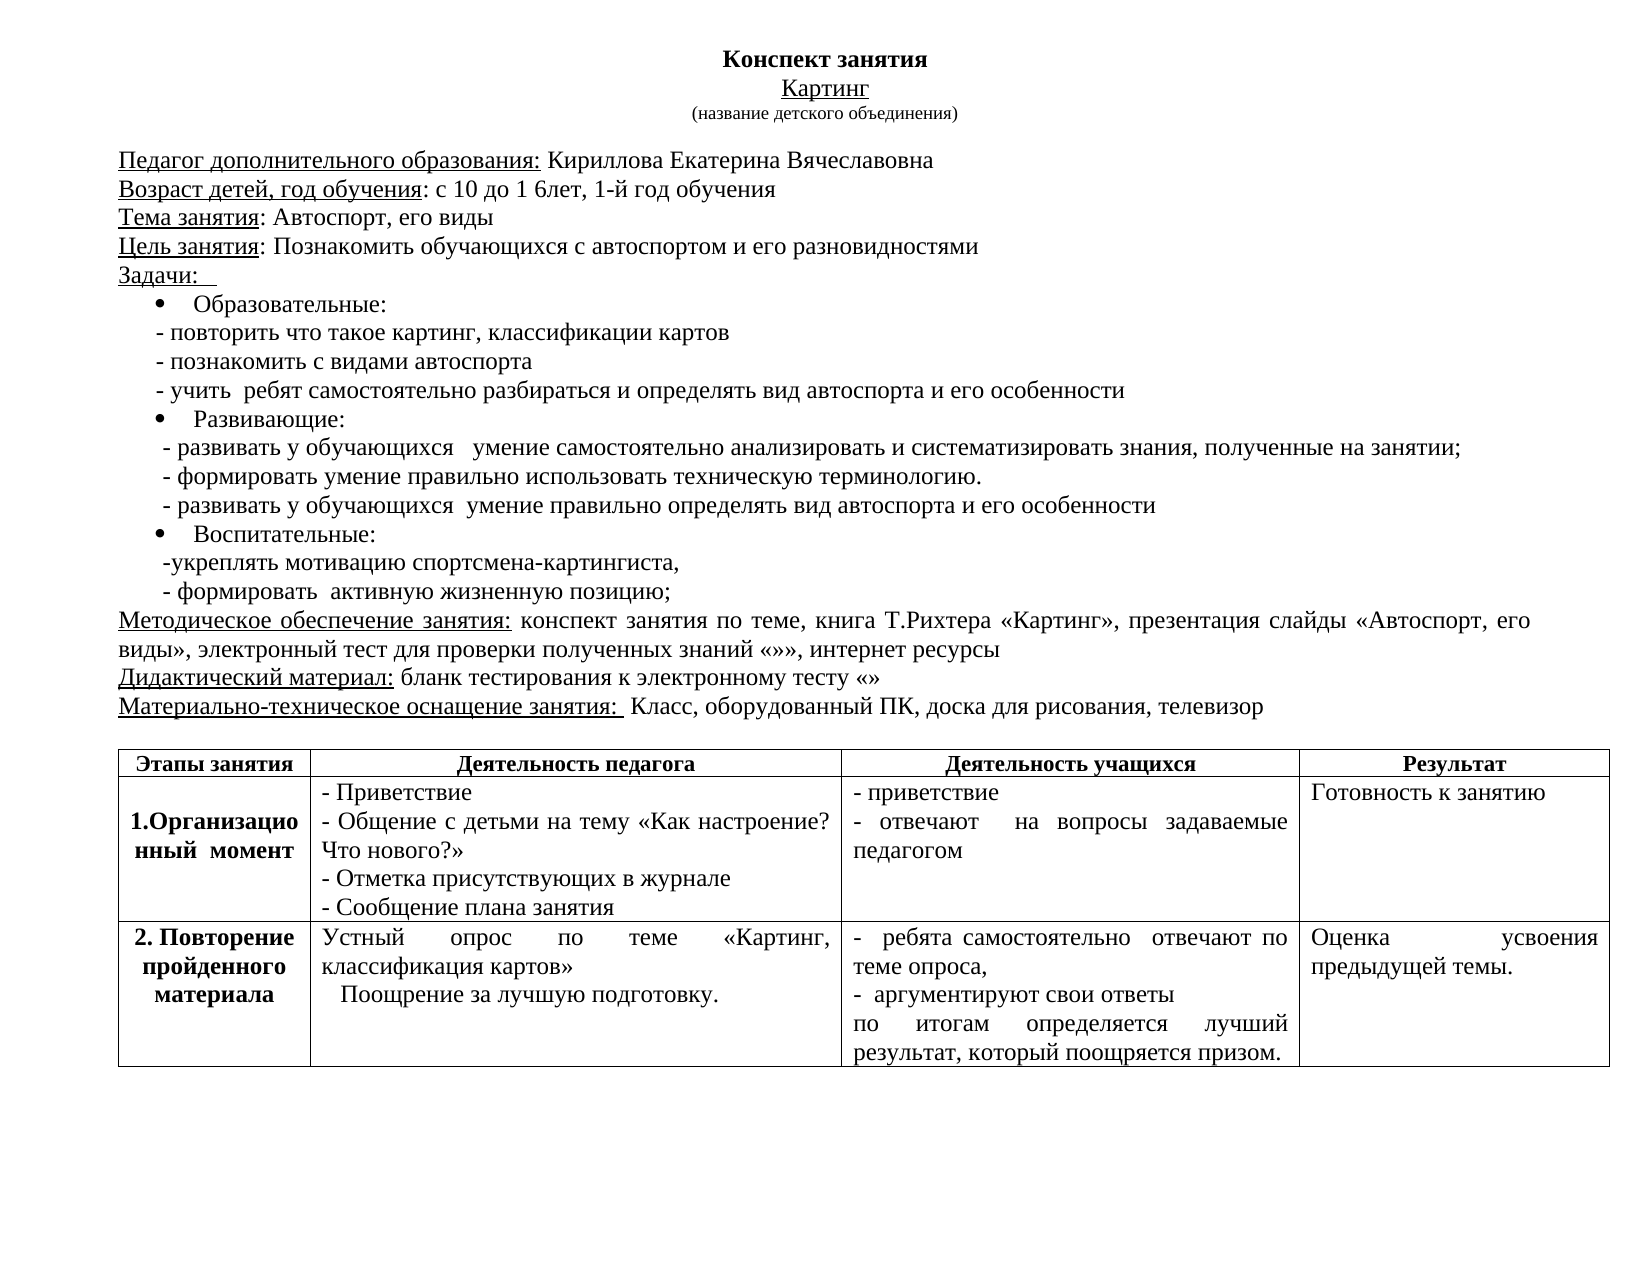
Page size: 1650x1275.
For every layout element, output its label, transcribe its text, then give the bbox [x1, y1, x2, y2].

text - формировать активную жизненную позицию; [162, 576, 1532, 605]
text Дидактический материал: бланк тестирования к электронному тесту «» [118, 662, 1532, 691]
text Задачи: [118, 260, 1532, 289]
text (название детского объединения) [118, 102, 1532, 123]
text Тема занятия: Автоспорт, его виды [118, 202, 1532, 231]
text - познакомить с видами автоспорта [156, 346, 1532, 375]
text Методическое обеспечение занятия: конспект занятия по теме, книга Т.Рихтера «Картинг», презентация слайды «Автоспорт, его виды», электронный тест для проверки полученных знаний «»», интернет ресурсы [118, 605, 1532, 662]
text Картинг [118, 73, 1532, 102]
table_header Деятельность педагога [311, 750, 841, 776]
text Материально-техническое оснащение занятия: Класс, оборудованный ПК, доска для рисования, телевизор [118, 691, 1532, 720]
text - учить ребят самостоятельно разбираться и определять вид автоспорта и его особенности [156, 375, 1532, 404]
table_cell - Приветствие - Общение с детьми на тему «Как настроение? Что нового?» - Отметка присутствующих в журнале - Сообщение плана занятия [311, 777, 841, 921]
table_cell 2. Повторение пройденного материала [119, 922, 310, 1066]
text Педагог дополнительного образования: Кириллова Екатерина Вячеславовна [118, 145, 1532, 174]
text - развивать у обучающихся умение самостоятельно анализировать и систематизировать знания, полученные на занятии; [162, 432, 1532, 461]
text - развивать у обучающихся умение правильно определять вид автоспорта и его особенности [162, 490, 1532, 519]
table_cell Устный опрос по теме «Картинг, классификация картов» Поощрение за лучшую подготовку. [311, 922, 841, 1066]
list Воспитательные: [156, 519, 1532, 547]
text - формировать умение правильно использовать техническую терминологию. [162, 461, 1532, 490]
list Образовательные: [156, 289, 1532, 317]
table_cell - приветствие - отвечают на вопросы задаваемые педагогом [842, 777, 1299, 921]
text Цель занятия: Познакомить обучающихся с автоспортом и его разновидностями [118, 231, 1532, 260]
text Конспект занятия [118, 44, 1532, 73]
table_cell Готовность к занятию [1300, 777, 1609, 921]
table_cell - ребята самостоятельно отвечают по теме опроса, - аргументируют свои ответы по итогам определяется лучший результат, который поощряется призом. [842, 922, 1299, 1066]
table_cell Оценка усвоения предыдущей темы. [1300, 922, 1609, 1066]
text -укреплять мотивацию спортсмена-картингиста, [162, 547, 1532, 576]
table_cell 1.Организационный момент [119, 777, 310, 921]
list Развивающие: [156, 404, 1532, 432]
table_header Этапы занятия [119, 750, 310, 776]
table_header Деятельность учащихся [842, 750, 1299, 776]
table_header Результат [1300, 750, 1609, 776]
text Возраст детей, год обучения: с 10 до 1 6лет, 1-й год обучения [118, 174, 1532, 202]
text - повторить что такое картинг, классификации картов [156, 317, 1532, 346]
